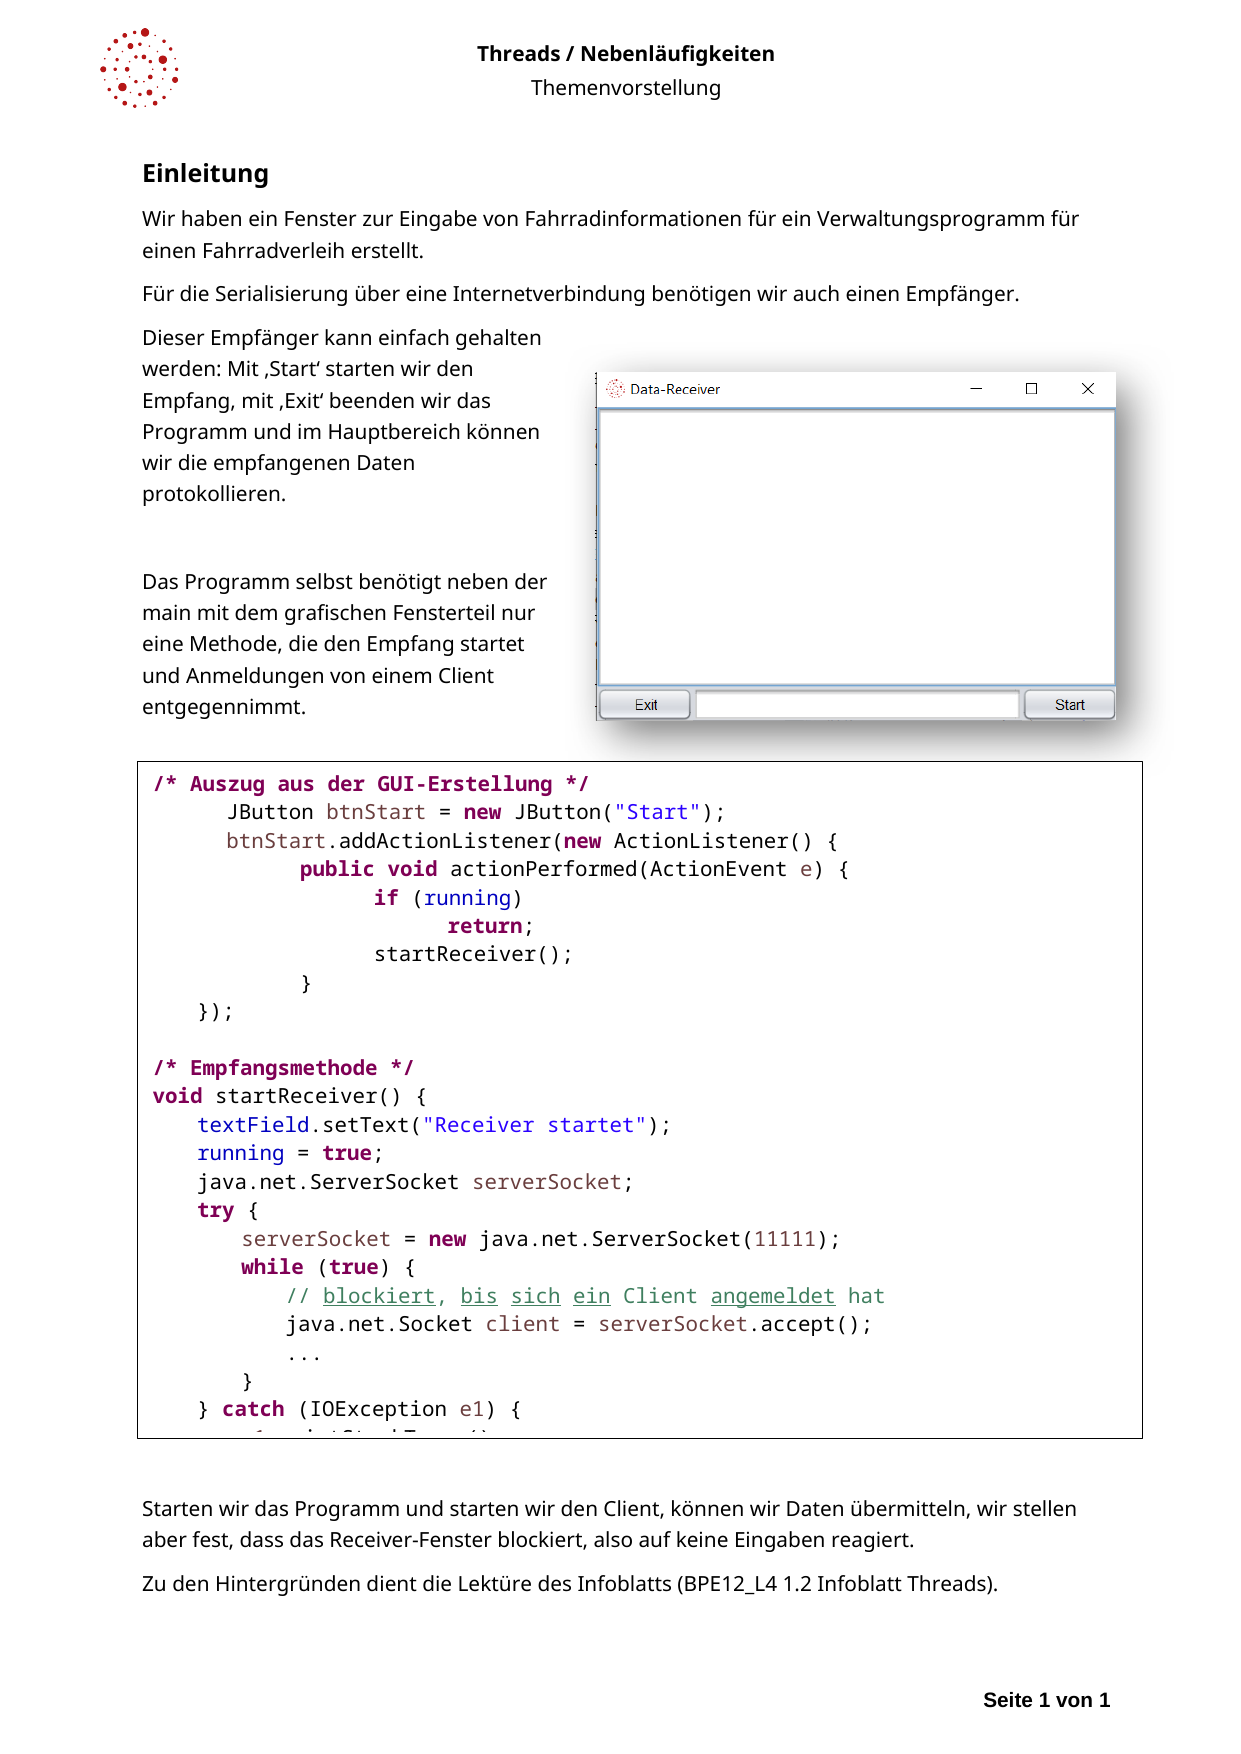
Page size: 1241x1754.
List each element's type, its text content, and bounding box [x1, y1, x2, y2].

text Dieser Empfänger kann einfach gehalten werden: Mit ‚Start‘ starten wir den Empfang, mit ‚Exit‘ beenden wir das Programm und im Hauptbereich können wir die empfangenen Daten protokollieren. [142, 321, 1110, 508]
subtitle Einleitung [142, 155, 1110, 189]
text Zu den Hintergründen dient die Lektüre des Infoblatts (BPE12_L4 1.2 Infoblatt Threads). [142, 1566, 1110, 1598]
text Das Programm selbst benötigt neben der main mit dem grafischen Fensterteil nur eine Methode, die den Empfang startet und Anmeldungen von einem Client entgegennimmt. [142, 564, 579, 721]
text Wir haben ein Fenster zur Eingabe von Fahrradinformationen für ein Verwaltungsprogramm für einen Fahrradverleih erstellt. [142, 202, 1110, 264]
picture [100, 28, 179, 108]
picture [595, 372, 1116, 721]
text Für die Serialisierung über eine Internetverbindung benötigen wir auch einen Empfänger. [142, 277, 1110, 308]
text Starten wir das Programm und starten wir den Client, können wir Daten übermitteln, wir stellen aber fest, dass das Receiver-Fenster blockiert, also auf keine Eingaben reagiert. [142, 1491, 1110, 1554]
